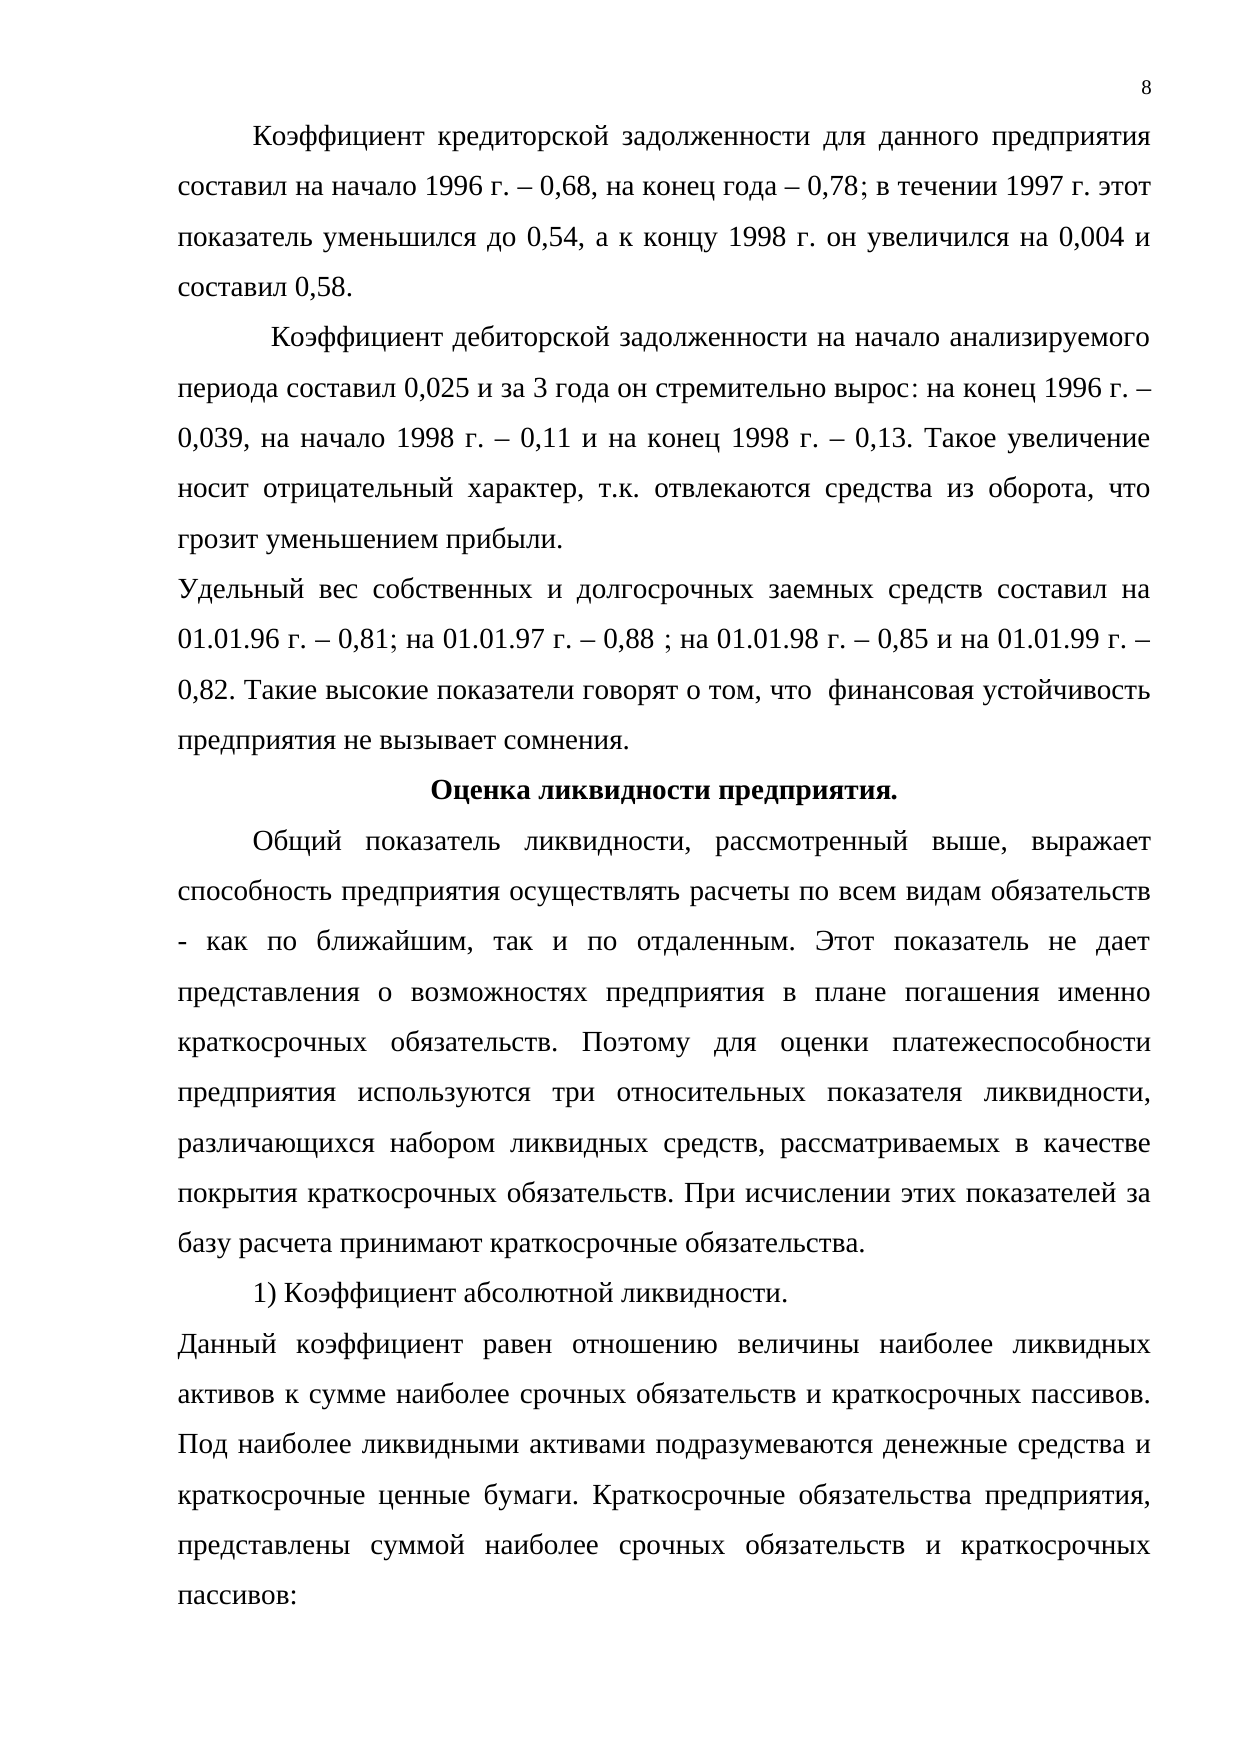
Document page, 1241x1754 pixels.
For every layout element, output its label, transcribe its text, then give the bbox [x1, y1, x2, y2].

subtitle Удельный вес собственных и долгосрочных заемных средств составил на 01.01.96 г. – 0,81 на 01.01.97 г. – 0,88 на 01.01.98 г. – 0,85 и на 01.01.99 г. – 0,82. Такие высокие показатели говорят о том, что финансовая устойчивость предприятия не вызывает сомнения. [177, 571, 1152, 756]
subtitle Коэффициент дебиторской задолженности на начало анализируемого периода составил 0,025 и за 3 года он стремительно вырос на конец 1996 г. – 0,039, на начало 1998 г. – 0,11 и на конец 1998 г. – 0,13. Такое увеличение носит отрицательный характер, т.к. отвлекаются средства из оборота, что грозит уменьшением прибыли. [177, 319, 1152, 554]
text 1) Коэффициент абсолютной ликвидности. [177, 1276, 1152, 1309]
subtitle Коэффициент кредиторской задолженности для данного предприятия составил на начало 1996 г. – 0,68, на конец года – 0,78 в течении 1997 г. этот показатель уменьшился до 0,54, а к концу 1998 г. он увеличился на 0,004 и составил 0,58. [177, 118, 1152, 303]
text Общий показатель ликвидности, рассмотренный выше, выражает способность предприятия осуществлять расчеты по всем видам обязательств - как по ближайшим, так и по отдаленным. Этот показатель не дает представления о возможностях предприятия в плане погашения именно краткосрочных обязательств. Поэтому для оценки платежеспособности предприятия используются три относительных показателя ликвидности, различающихся набором ликвидных средств, рассматриваемых в качестве покрытия краткосрочных обязательств. При исчислении этих показателей за базу расчета принимают краткосрочные обязательства. [177, 823, 1152, 1259]
text Данный коэффициент равен отношению величины наиболее ликвидных активов к сумме наиболее срочных обязательств и краткосрочных пассивов. Под наиболее ликвидными активами подразумеваются денежные средства и краткосрочные ценные бумаги. Краткосрочные обязательства предприятия, представлены суммой наиболее срочных обязательств и краткосрочных пассивов: [177, 1326, 1152, 1611]
subtitle Оценка ликвидности предприятия. [177, 772, 1152, 806]
